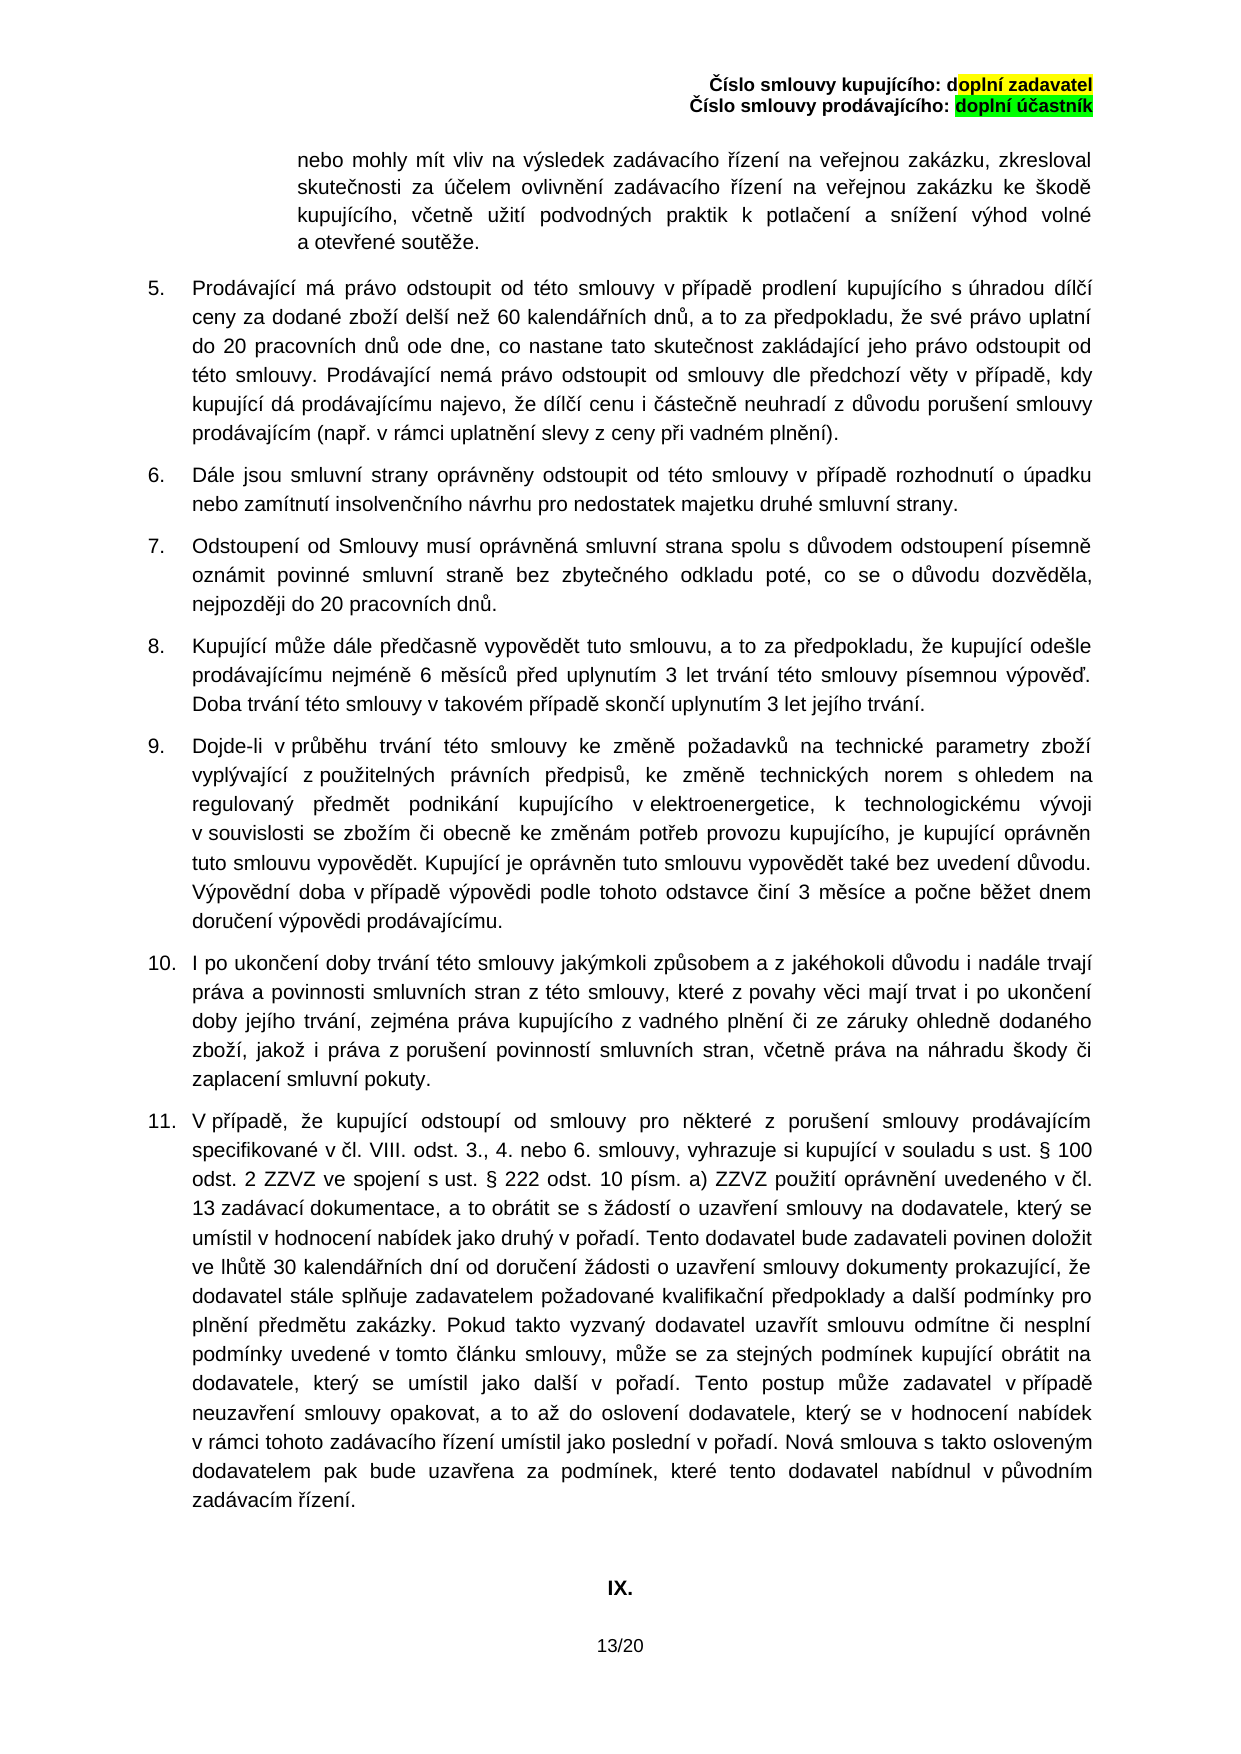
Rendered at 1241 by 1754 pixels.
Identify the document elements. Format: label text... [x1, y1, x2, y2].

list V případě, že kupující odstoupí od smlouvy pro některé z porušení smlouvy prodávajícím specifikované v čl. VIII. odst. 3., 4. nebo 6. smlouvy, vyhrazuje si kupující v souladu s ust. § 100 odst. 2 ZZVZ ve spojení s ust. § 222 odst. 10 písm. a) ZZVZ použití oprávnění uvedeného v čl. 13 zadávací dokumentace, a to obrátit se s žádostí o uzavření smlouvy na dodavatele, který se umístil v hodnocení nabídek jako druhý v pořadí. Tento dodavatel bude zadavateli povinen doložit ve lhůtě 30 kalendářních dní od doručení žádosti o uzavření smlouvy dokumenty prokazující, že dodavatel stále splňuje zadavatelem požadované kvalifikační předpoklady a další podmínky pro plnění předmětu zakázky. Pokud takto vyzvaný dodavatel uzavřít smlouvu odmítne či nesplní podmínky uvedené v tomto článku smlouvy, může se za stejných podmínek kupující obrátit na dodavatele, který se umístil jako další v pořadí. Tento postup může zadavatel v případě neuzavření smlouvy opakovat, a to až do oslovení dodavatele, který se v hodnocení nabídek v rámci tohoto zadávacího řízení umístil jako poslední v pořadí. Nová smlouva s takto osloveným dodavatelem pak bude uzavřena za podmínek, které tento dodavatel nabídnul v původním zadávacím řízení. [148, 1103, 1093, 1512]
list Prodávající má právo odstoupit od této smlouvy v případě prodlení kupujícího s úhradou dílčí ceny za dodané zboží delší než 60 kalendářních dnů, a to za předpokladu, že své právo uplatní do 20 pracovních dnů ode dne, co nastane tato skutečnost zakládající jeho právo odstoupit od této smlouvy. Prodávající nemá právo odstoupit od smlouvy dle předchozí věty v případě, kdy kupující dá prodávajícímu najevo, že dílčí cenu i částečně neuhradí z důvodu porušení smlouvy prodávajícím (např. v rámci uplatnění slevy z ceny při vadném plnění). [148, 270, 1093, 445]
list Dojde-li v průběhu trvání této smlouvy ke změně požadavků na technické parametry zboží vyplývající z použitelných právních předpisů, ke změně technických norem s ohledem na regulovaný předmět podnikání kupujícího v elektroenergetice, k technologickému vývoji v souvislosti se zbožím či obecně ke změnám potřeb provozu kupujícího, je kupující oprávněn tuto smlouvu vypovědět. Kupující je oprávněn tuto smlouvu vypovědět také bez uvedení důvodu. Výpovědní doba v případě výpovědi podle tohoto odstavce činí 3 měsíce a počne běžet dnem doručení výpovědi prodávajícímu. [148, 728, 1093, 933]
list Dále jsou smluvní strany oprávněny odstoupit od této smlouvy v případě rozhodnutí o úpadku nebo zamítnutí insolvenčního návrhu pro nedostatek majetku druhé smluvní strany. [148, 458, 1093, 516]
list Kupující může dále předčasně vypovědět tuto smlouvu, a to za předpokladu, že kupující odešle prodávajícímu nejméně 6 měsíců před uplynutím 3 let trvání této smlouvy písemnou výpověď. Doba trvání této smlouvy v takovém případě skončí uplynutím 3 let jejího trvání. [148, 628, 1093, 716]
list Odstoupení od Smlouvy musí oprávněná smluvní strana spolu s důvodem odstoupení písemně oznámit povinné smluvní straně bez zbytečného odkladu poté, co se o důvodu dozvěděla, nejpozději do 20 pracovních dnů. [148, 528, 1093, 616]
list I po ukončení doby trvání této smlouvy jakýmkoli způsobem a z jakéhokoli důvodu i nadále trvají práva a povinnosti smluvních stran z této smlouvy, které z povahy věci mají trvat i po ukončení doby jejího trvání, zejména práva kupujícího z vadného plnění či ze záruky ohledně dodaného zboží, jakož i práva z porušení povinností smluvních stran, včetně práva na náhradu škody či zaplacení smluvní pokuty. [148, 945, 1093, 1091]
text IX. [148, 1570, 1093, 1599]
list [260, 148, 1093, 254]
